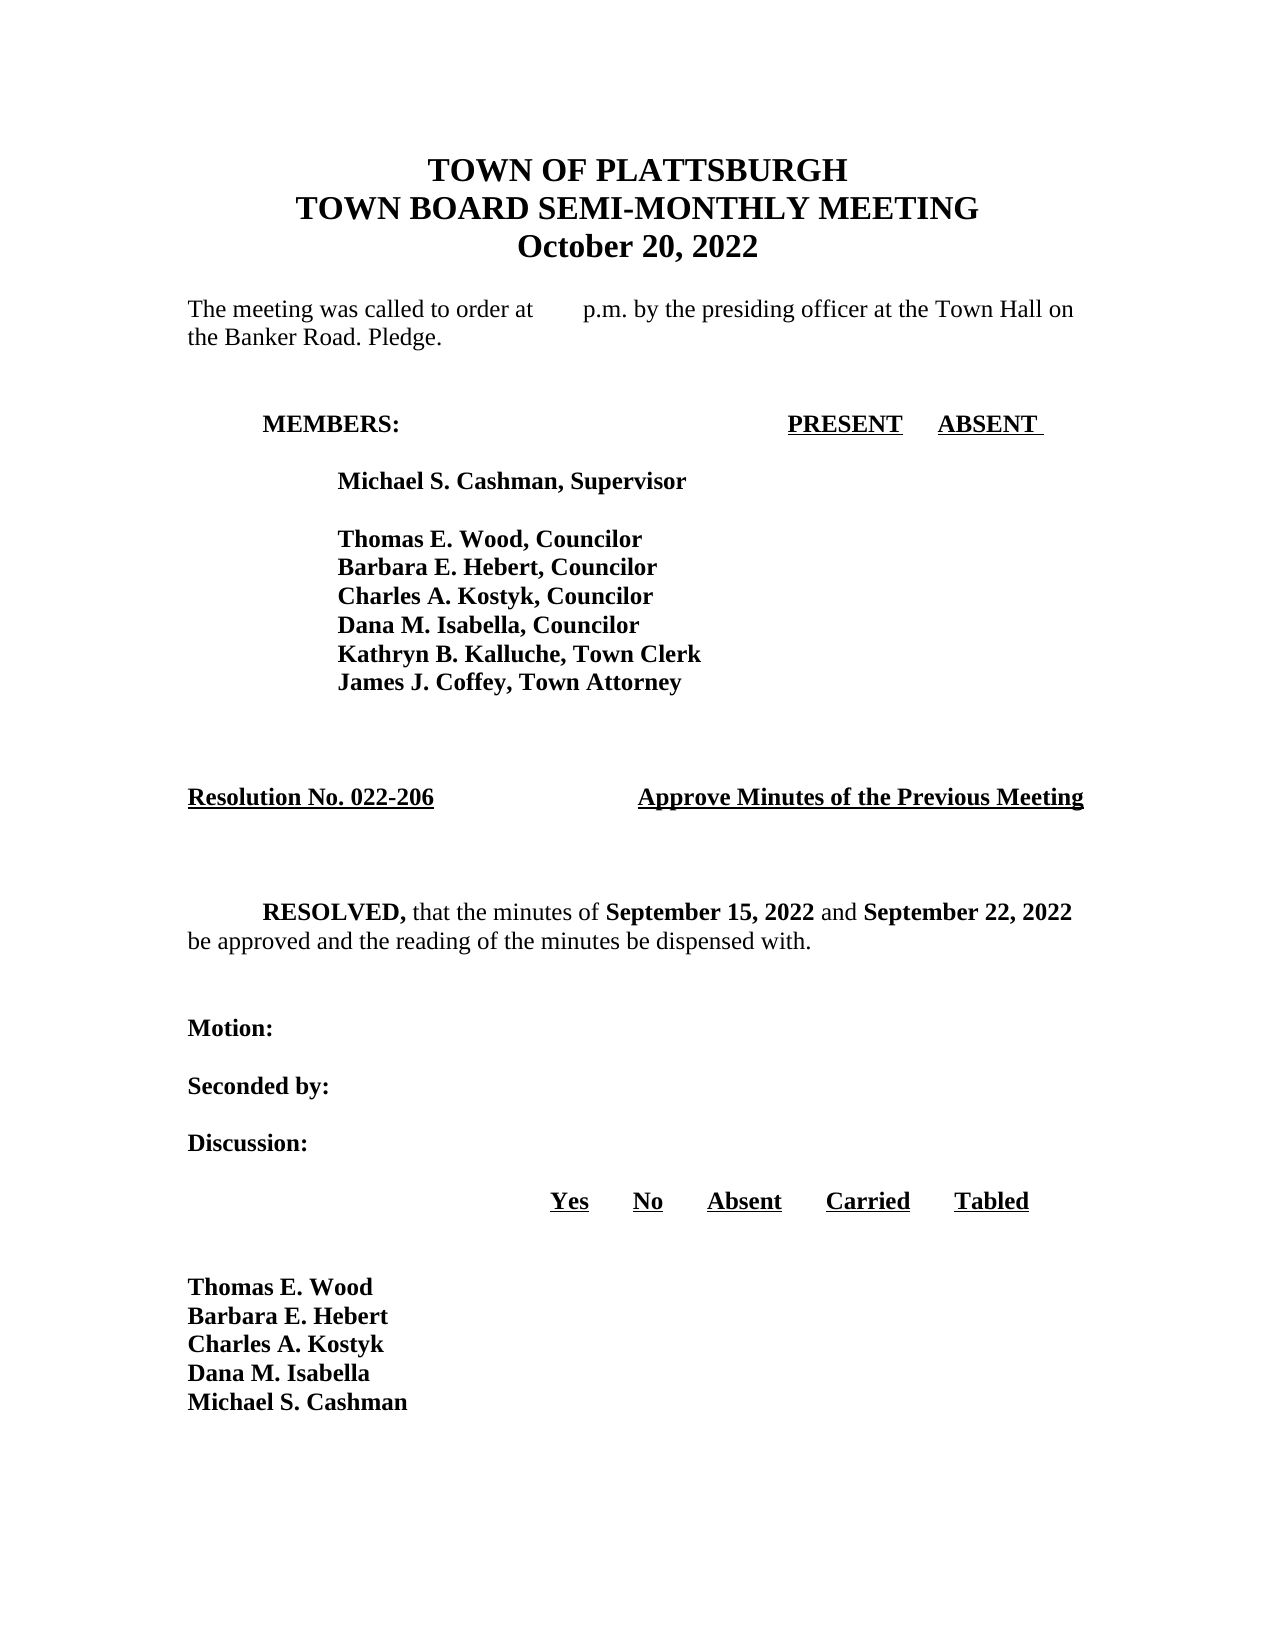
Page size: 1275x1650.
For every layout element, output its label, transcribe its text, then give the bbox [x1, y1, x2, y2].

text RESOLVED, that the minutes of September 15, 2022 and September 22, 2022 be approved and the reading of the minutes be dispensed with. [187, 897, 1087, 955]
text Michael S. Cashman, Supervisor [337, 466, 1087, 524]
text October 20, 2022 [187, 227, 1087, 265]
text James J. Coffey, Town Attorney [187, 667, 1087, 696]
text Discussion: [187, 1128, 1087, 1157]
text Michael S. Cashman [187, 1387, 1087, 1416]
text TOWN BOARD SEMI-MONTHLY MEETING [187, 188, 1087, 227]
text Dana M. Isabella [187, 1358, 1087, 1387]
text Barbara E. Hebert [187, 1301, 1087, 1329]
subtitle Thomas E. Wood, Councilor [262, 524, 1087, 552]
subtitle Barbara E. Hebert, Councilor [262, 552, 1087, 581]
subtitle Kathryn B. Kalluche, Town Clerk [187, 639, 1087, 667]
text Seconded by: [187, 1071, 1087, 1099]
text MEMBERS: PRESENT ABSENT [262, 409, 1087, 437]
text Thomas E. Wood [187, 1272, 1087, 1301]
text Charles A. Kostyk [187, 1329, 1087, 1358]
text Resolution No. 022-206 Approve Minutes of the Previous Meeting [187, 782, 1087, 811]
text Charles A. Kostyk, Councilor [262, 581, 1087, 610]
text Dana M. Isabella, Councilor [262, 610, 1087, 639]
text The meeting was called to order at p.m. by the presiding officer at the Town Hall on the Banker Road. Pledge. [187, 294, 1087, 351]
text TOWN OF [187, 150, 1087, 188]
text Motion: [187, 1012, 1087, 1042]
text Yes No Absent Carried Tabled [187, 1186, 1087, 1214]
